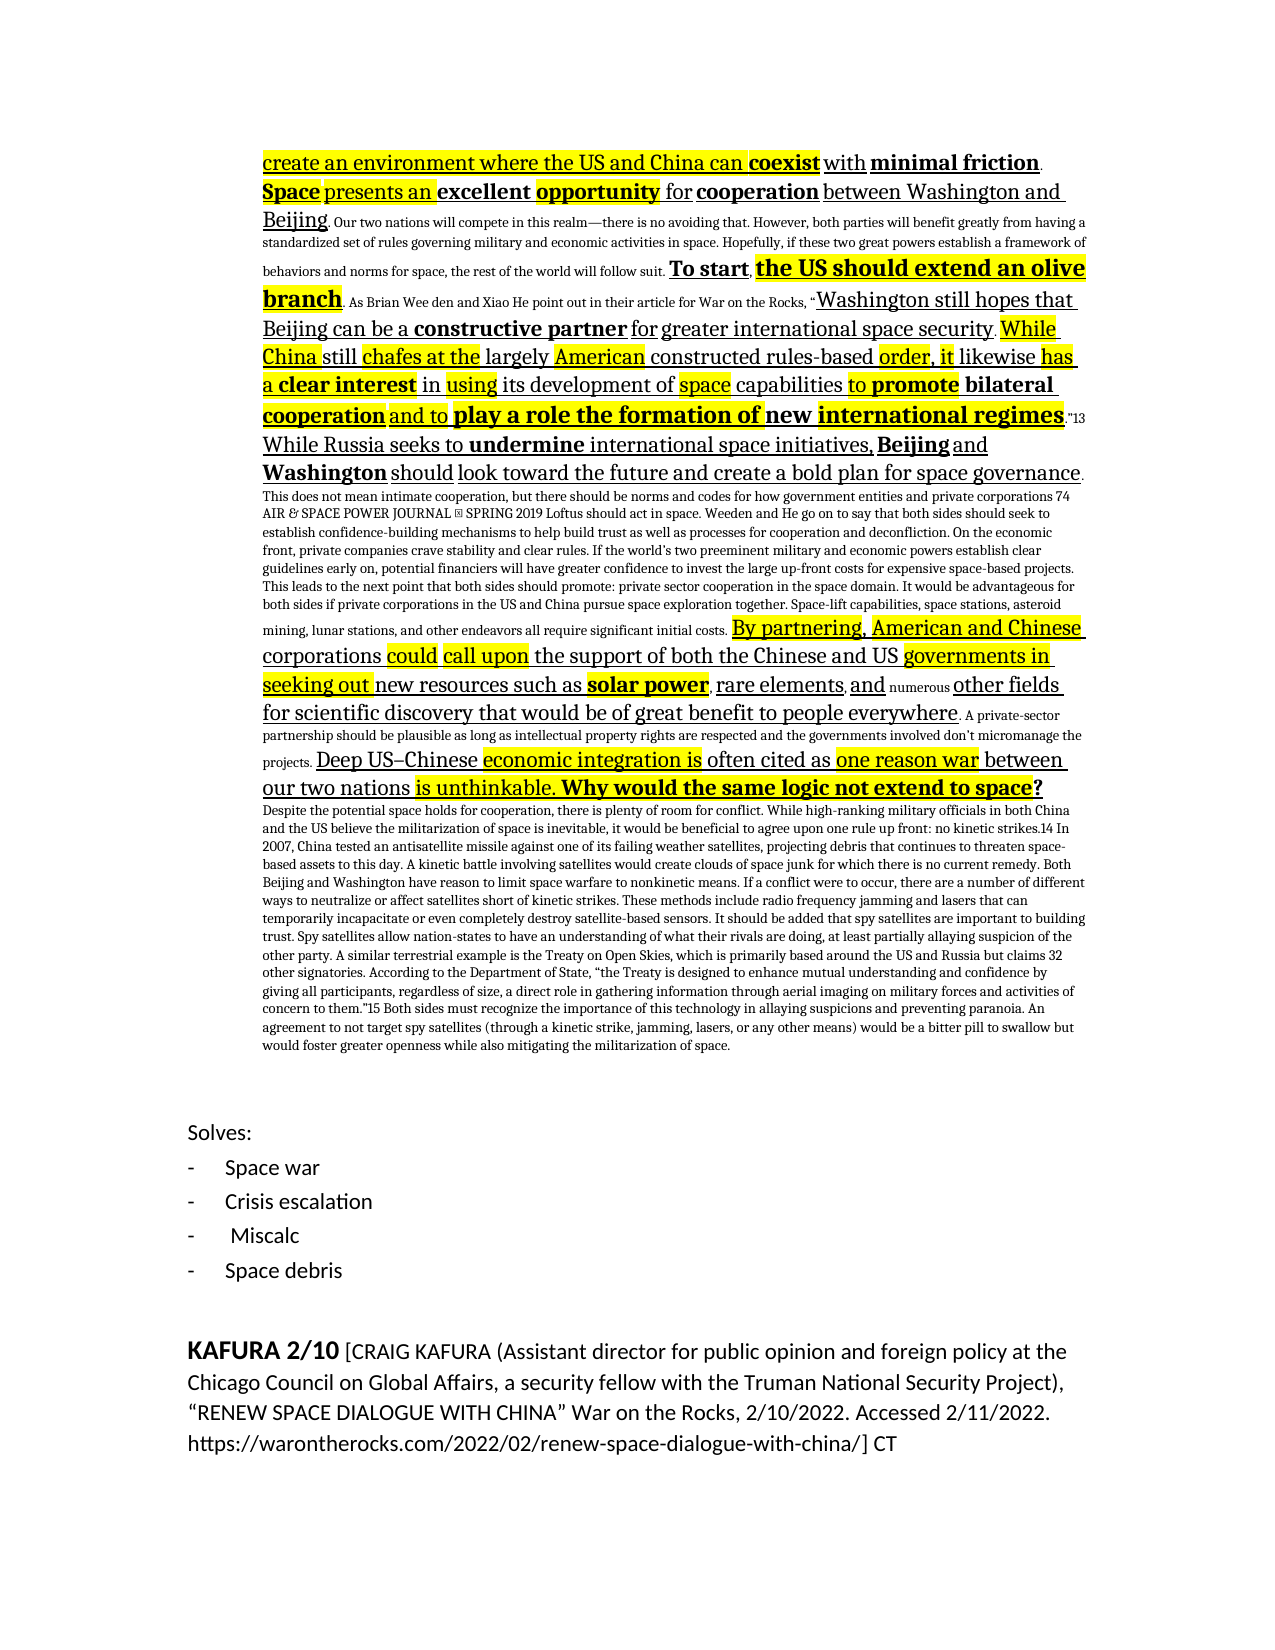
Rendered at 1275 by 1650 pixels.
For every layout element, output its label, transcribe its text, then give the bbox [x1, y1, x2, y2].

subtitle Space war [187, 1153, 1087, 1181]
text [262, 150, 1087, 1054]
subtitle Miscalc [187, 1222, 1087, 1249]
subtitle Crisis escalation [187, 1187, 1087, 1215]
subtitle Solves: [187, 1118, 1087, 1146]
subtitle Space debris [187, 1256, 1087, 1284]
text KAFURA 2/10 [CRAIG KAFURA (Assistant director for public opinion and foreign policy at the Chicago Council on Global Affairs, a security fellow with the Truman National Security Project), “RENEW SPACE DIALOGUE WITH CHINA” War on the Rocks, 2/10/2022. Accessed 2/11/2022. https://warontherocks.com/2022/02/renew-space-dialogue-with-china/] CT [187, 1333, 1087, 1457]
